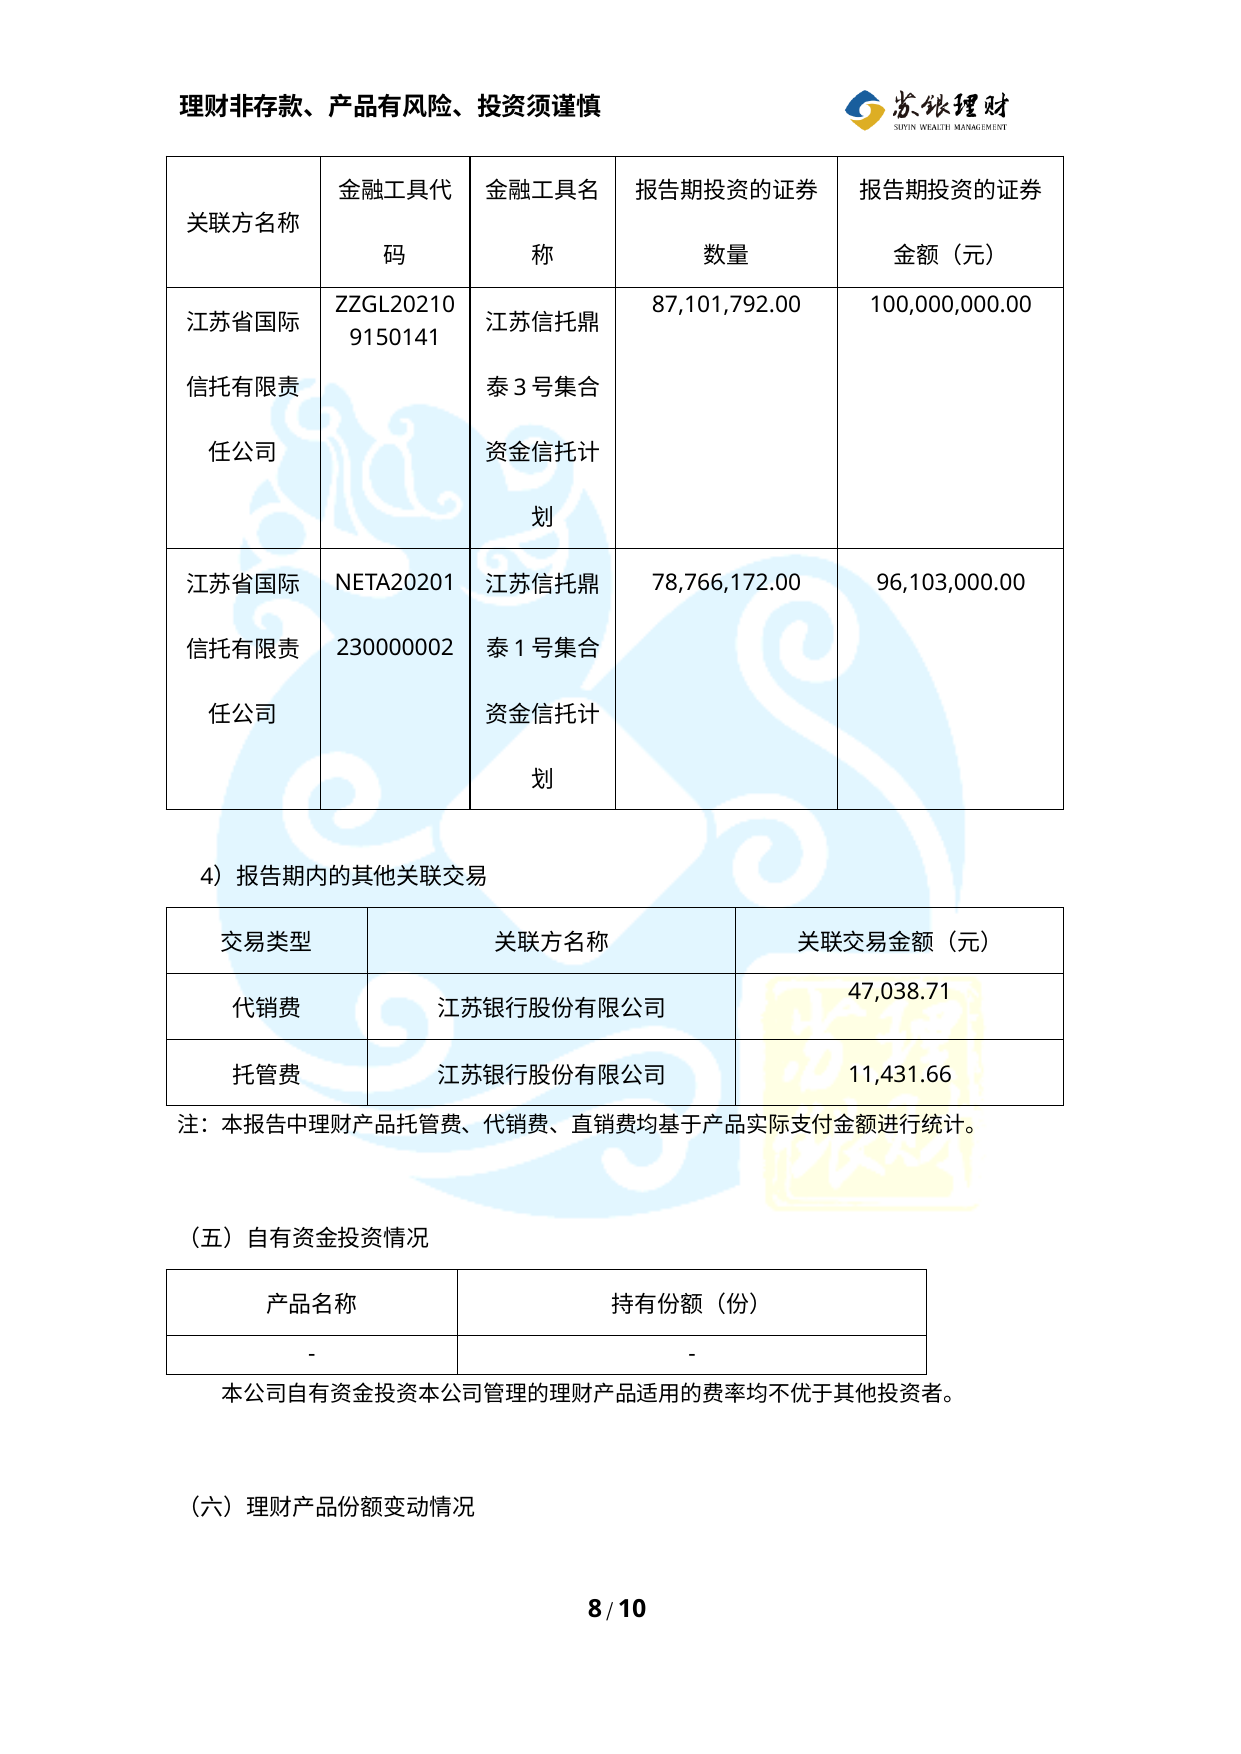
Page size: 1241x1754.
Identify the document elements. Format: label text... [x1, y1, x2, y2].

table_header 金融工具代码 [321, 157, 469, 287]
list 报告期内的其他关联交易 [177, 842, 1053, 907]
table_header 金融工具名称 [471, 157, 615, 287]
table_header 产品名称 [167, 1270, 457, 1335]
table_cell 江苏银行股份有限公司 [368, 1040, 735, 1105]
table_cell 100,000,000.00 [838, 288, 1063, 548]
table_cell NETA20201230000002 [321, 549, 469, 809]
table_cell 江苏信托鼎泰3号集合资金信托计划 [471, 288, 615, 548]
table_cell 78,766,172.00 [616, 549, 837, 809]
table_cell 47,038.71 [736, 974, 1063, 1039]
table_cell 96,103,000.00 [838, 549, 1063, 809]
table_header 报告期投资的证券金额（元） [838, 157, 1063, 287]
table_cell 11,431.66 [736, 1040, 1063, 1105]
text （六）理财产品份额变动情况 [177, 1473, 1053, 1538]
table_header 关联方名称 [167, 157, 320, 287]
picture [820, 72, 1039, 143]
table_cell 江苏省国际信托有限责任公司 [167, 549, 320, 809]
table_cell 江苏银行股份有限公司 [368, 974, 735, 1039]
table_cell - [167, 1336, 457, 1374]
table_header 报告期投资的证券数量 [616, 157, 837, 287]
table_header 关联方名称 [368, 908, 735, 973]
table_cell 江苏省国际信托有限责任公司 [167, 288, 320, 548]
text 注：本报告中理财产品托管费、代销费、直销费均基于产品实际支付金额进行统计。 [177, 1106, 1053, 1139]
table_cell 江苏信托鼎泰1号集合资金信托计划 [471, 549, 615, 809]
table_header 持有份额（份） [458, 1270, 926, 1335]
table_cell 87,101,792.00 [616, 288, 837, 548]
table_cell - [458, 1336, 926, 1374]
table_cell ZZGL202109150141 [321, 288, 469, 548]
table_cell 托管费 [167, 1040, 367, 1105]
table_header 关联交易金额（元） [736, 908, 1063, 973]
table_cell 代销费 [167, 974, 367, 1039]
table_header 交易类型 [167, 908, 367, 973]
text （五）自有资金投资情况 [177, 1204, 1053, 1269]
text 本公司自有资金投资本公司管理的理财产品适用的费率均不优于其他投资者。 [177, 1375, 1053, 1408]
